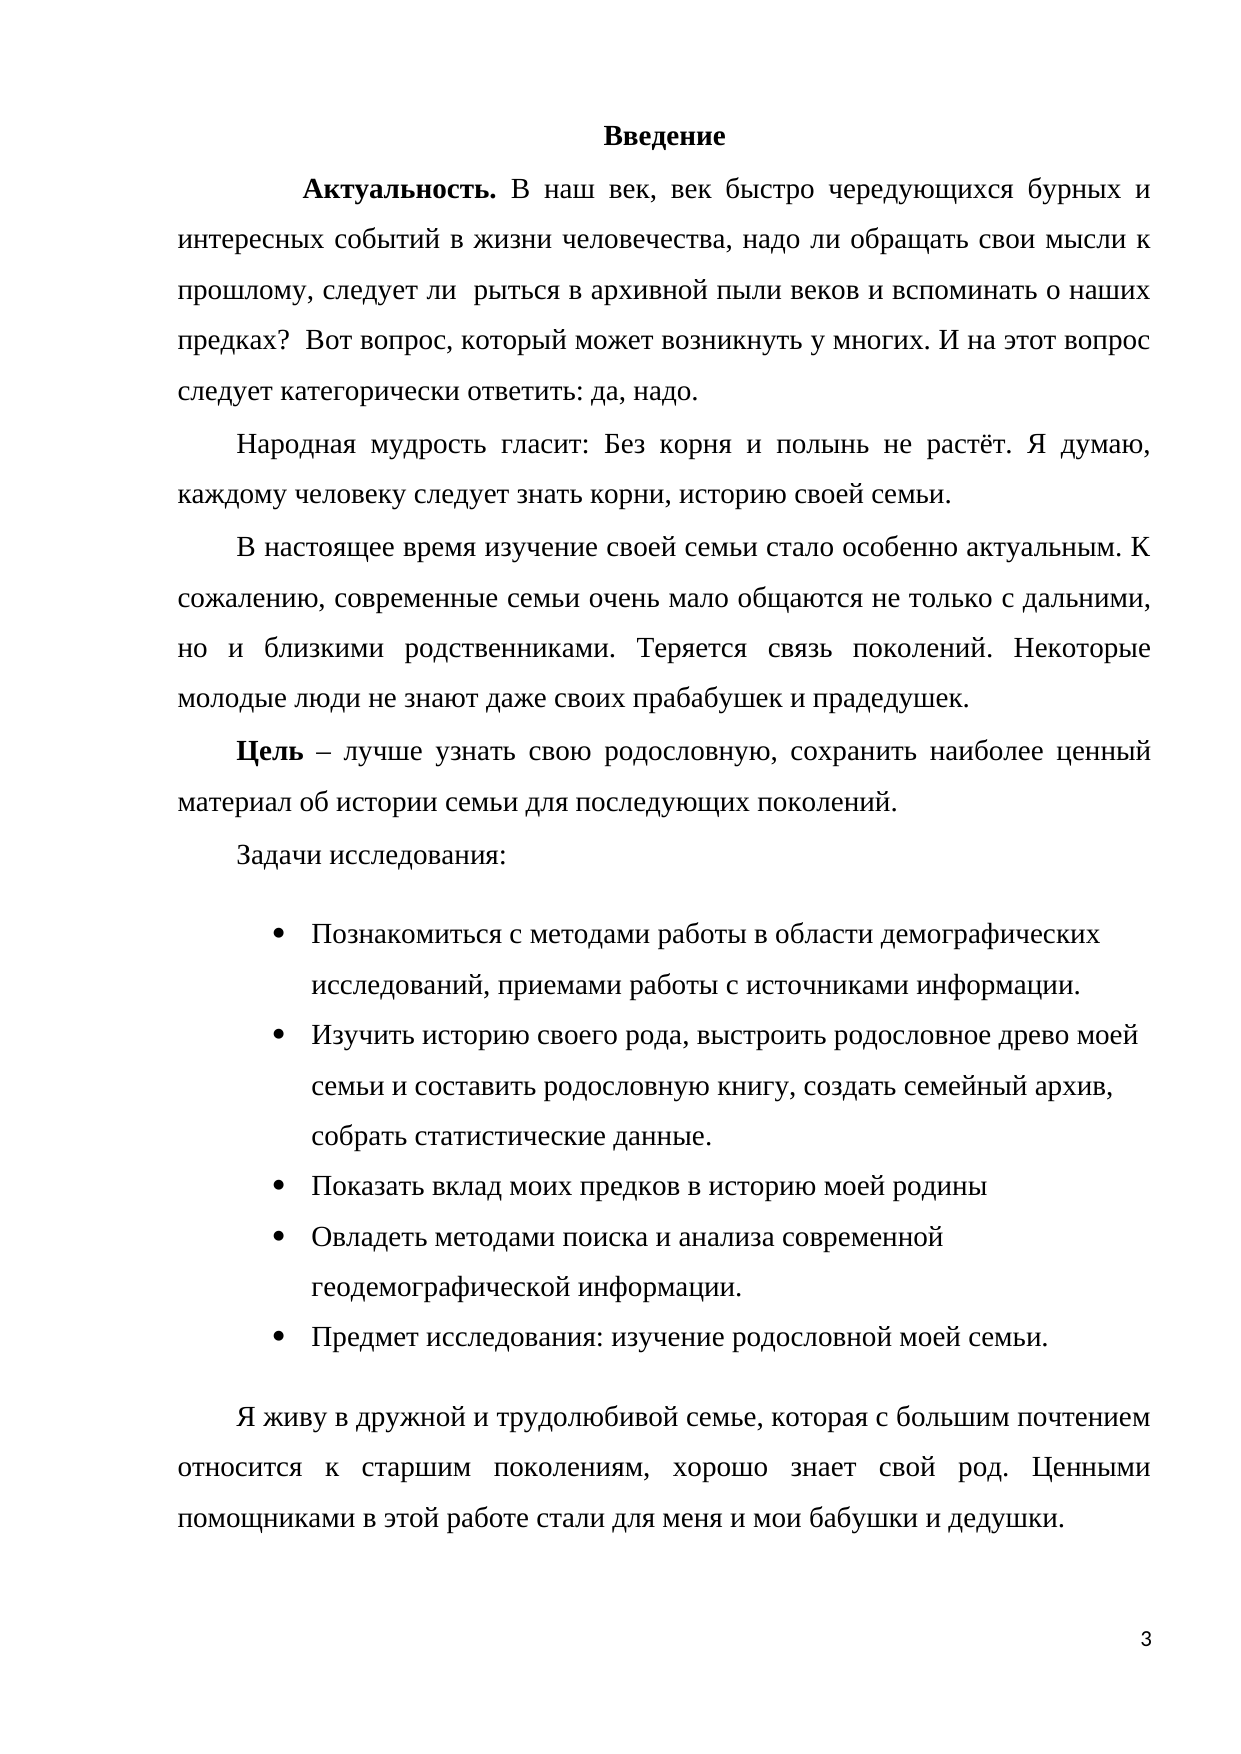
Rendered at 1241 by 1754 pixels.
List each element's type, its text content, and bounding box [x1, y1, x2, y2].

list Показать вклад моих предков в историю моей родины [274, 1227, 1152, 1260]
list Познакомиться с методами работы в области демографических исследований, приемами работы с источниками информации. [274, 917, 1152, 1001]
text Введение [177, 118, 1152, 152]
text Народная мудрость гласит: Без корня и полынь не растёт. Я думаю, каждому человеку следует знать корни, историю своей семьи. [177, 426, 1152, 510]
text Цель – лучше узнать свою родословную, сохранить наиболее ценный материал об истории семьи для последующих поколений. [177, 733, 1152, 817]
list Предмет исследования: изучение родословной моей семьи. [274, 1436, 1152, 1470]
text Актуальность. В наш век, век быстро чередующихся бурных и интересных событий в жизни человечества, надо ли обращать свои мысли к прошлому, следует ли рыться в архивной пыли веков и вспоминать о наших предках? Вот вопрос, который может возникнуть у многих. И на этот вопрос следует категорически ответить: да, надо. [177, 171, 1152, 406]
text В настоящее время изучение своей семьи стало особенно актуальным. К сожалению, современные семьи очень мало общаются не только с дальними, но и близкими родственниками. Теряется связь поколений. Некоторые молодые люди не знают даже своих прабабушек и прадедушек. [177, 529, 1152, 714]
text Задачи исследования: [177, 837, 1152, 871]
list Изучить историю своего рода, выстроить родословное древо моей семьи и составить родословную книгу, создать семейный архив, собрать статистические данные. [274, 1046, 1152, 1181]
list Овладеть методами поиска и анализа современной геодемографической информации. [274, 1306, 1152, 1390]
